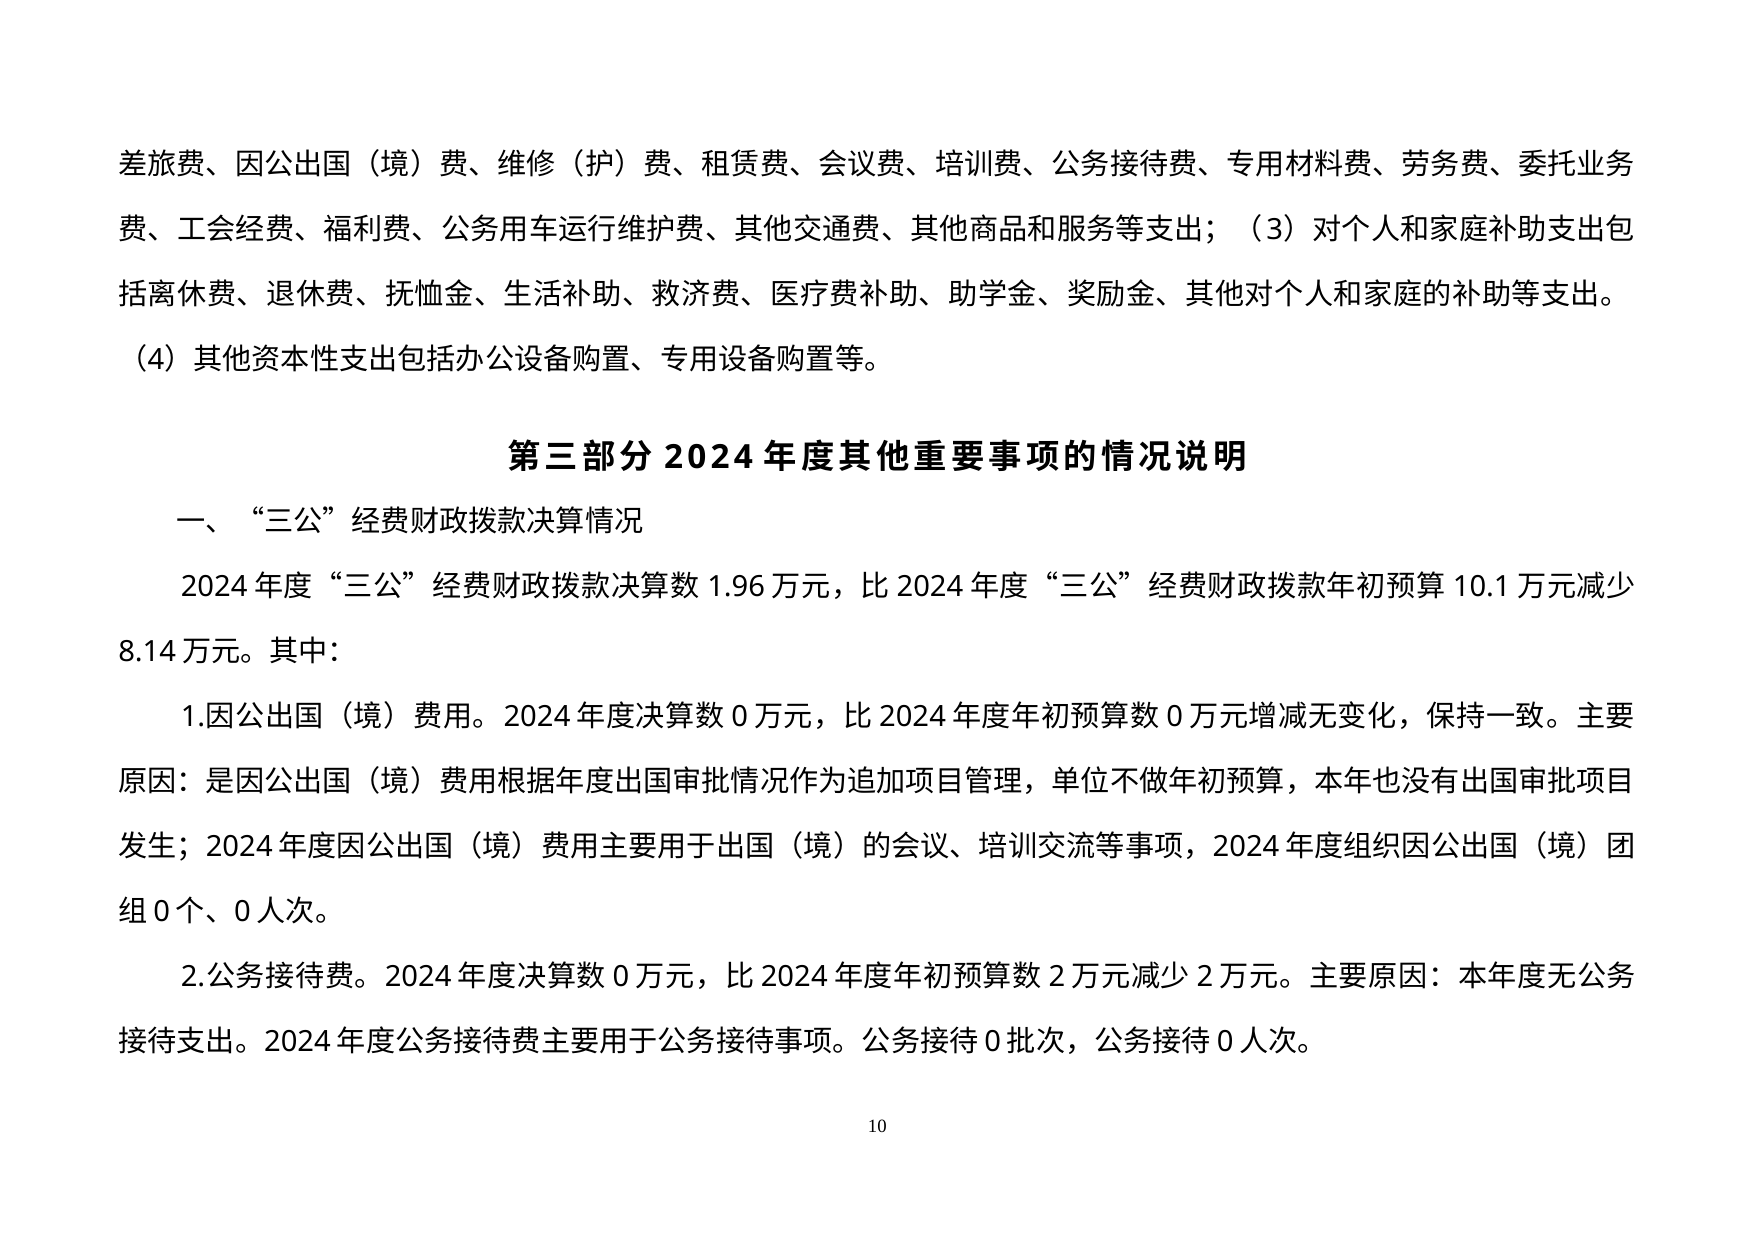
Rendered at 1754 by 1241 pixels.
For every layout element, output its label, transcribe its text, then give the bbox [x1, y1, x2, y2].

text 1.因公出国（境）费用。2024年度决算数0万元，比2024年度年初预算数0万元增减无变化，保持一致。主要原因：是因公出国（境）费用根据年度出国审批情况作为追加项目管理，单位不做年初预算，本年也没有出国审批项目发生；2024年度因公出国（境）费用主要用于出国（境）的会议、培训交流等事项，2024年度组织因公出国（境）团组0个、0人次。 [118, 682, 1636, 942]
text 第三部分2024年度其他重要事项的情况说明 [118, 422, 1636, 487]
text 2024年度“三公”经费财政拨款决算数1.96万元，比2024年度“三公”经费财政拨款年初预算10.1万元减少8.14万元。其中： [118, 552, 1636, 682]
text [118, 129, 1636, 389]
text 2.公务接待费。2024年度决算数0万元，比2024年度年初预算数2万元减少2万元。主要原因：本年度无公务接待支出。2024年度公务接待费主要用于公务接待事项。公务接待0批次，公务接待0人次。 [118, 942, 1636, 1072]
text 一、“三公”经费财政拨款决算情况 [118, 487, 1636, 552]
